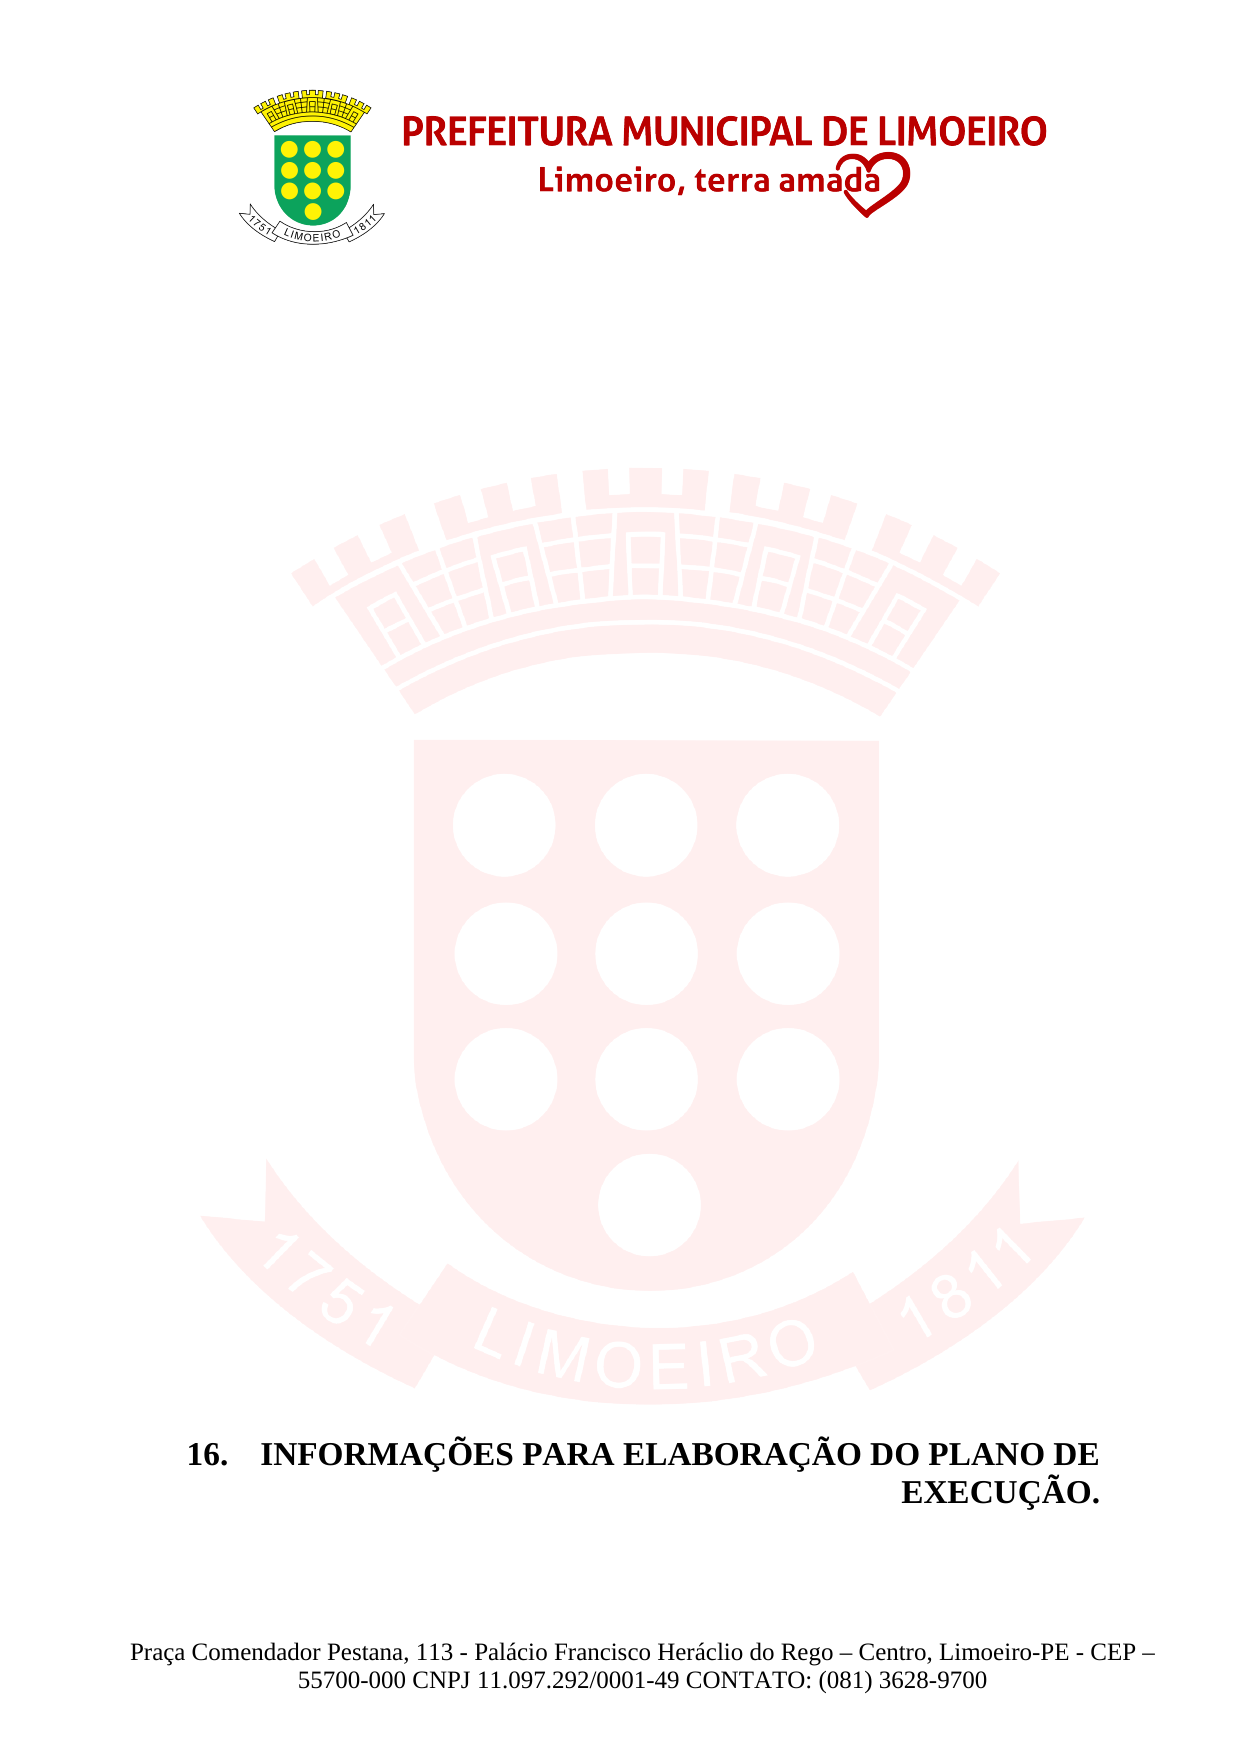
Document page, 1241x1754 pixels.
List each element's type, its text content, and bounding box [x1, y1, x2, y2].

picture [238, 89, 1047, 245]
subtitle INFORMAÇÕES PARA ELABORAÇÃO DO PLANO DE EXECUÇÃO. [177, 1434, 1100, 1511]
